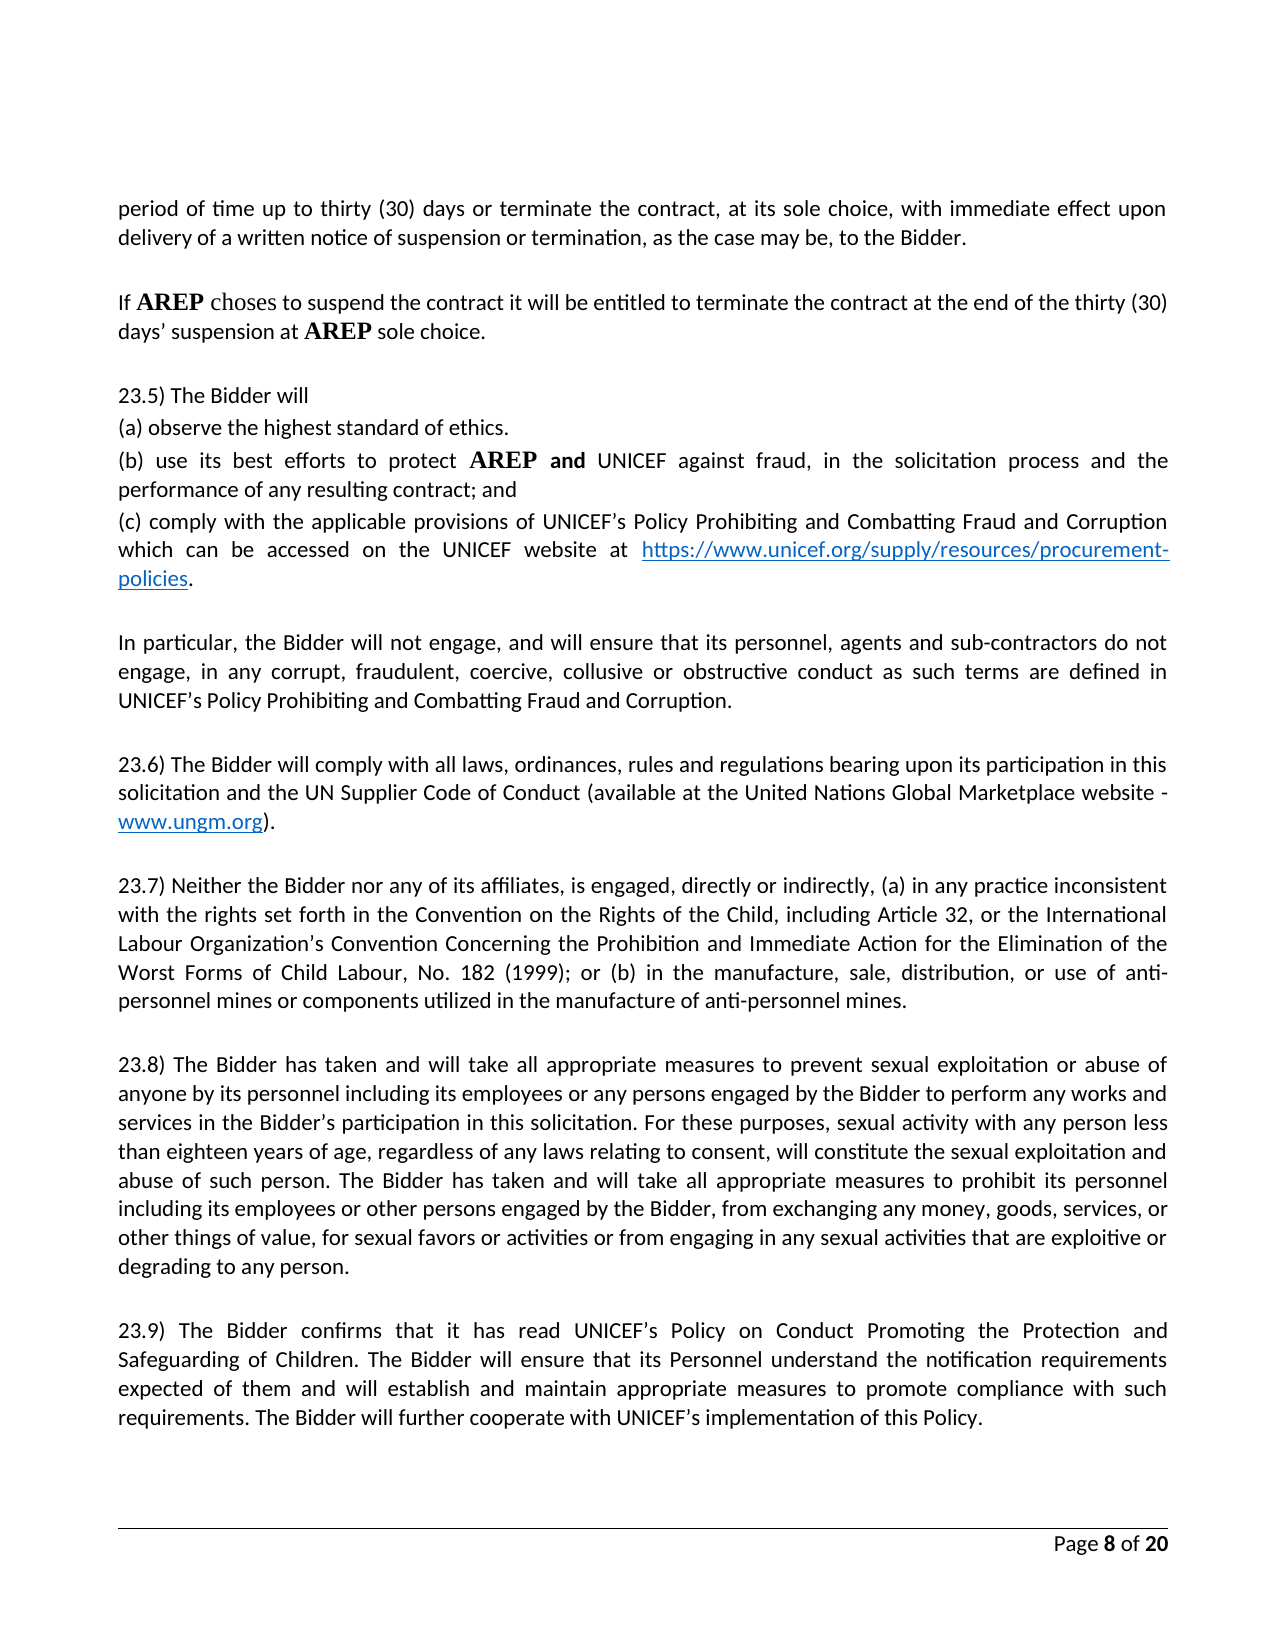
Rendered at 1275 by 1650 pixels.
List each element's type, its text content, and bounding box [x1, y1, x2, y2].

text 23.6) The Bidder will comply with all laws, ordinances, rules and regulations bearing upon its participation in this solicitation and the UN Supplier Code of Conduct (available at the United Nations Global Marketplace website - www.ungm.org). [118, 750, 1169, 835]
text 23.9) The Bidder confirms that it has read UNICEF’s Policy on Conduct Promoting the Protection and Safeguarding of Children. The Bidder will ensure that its Personnel understand the notification requirements expected of them and will establish and maintain appropriate measures to promote compliance with such requirements. The Bidder will further cooperate with UNICEF’s implementation of this Policy. [118, 1316, 1169, 1431]
text (b) use its best efforts to protect AREP and UNICEF against fraud, in the solicitation process and the performance of any resulting contract; and [118, 445, 1169, 503]
text If AREP choses to suspend the contract it will be entitled to terminate the contract at the end of the thirty (30) days’ suspension at AREP sole choice. [118, 287, 1169, 346]
text 23.7) Neither the Bidder nor any of its affiliates, is engaged, directly or indirectly, (a) in any practice inconsistent with the rights set forth in the Convention on the Rights of the Child, including Article 32, or the International Labour Organization’s Convention Concerning the Prohibition and Immediate Action for the Elimination of the Worst Forms of Child Labour, No. 182 (1999); or (b) in the manufacture, sale, distribution, or use of anti-personnel mines or components utilized in the manufacture of anti-personnel mines. [118, 871, 1169, 1014]
text (c) comply with the applicable provisions of UNICEF’s Policy Prohibiting and Combatting Fraud and Corruption which can be accessed on the UNICEF website at https://www.unicef.org/supply/resources/procurement-policies. [118, 507, 1169, 592]
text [118, 194, 1169, 251]
text 23.5) The Bidder will [118, 381, 1169, 409]
text 23.8) The Bidder has taken and will take all appropriate measures to prevent sexual exploitation or abuse of anyone by its personnel including its employees or any persons engaged by the Bidder to perform any works and services in the Bidder’s participation in this solicitation. For these purposes, sexual activity with any person less than eighteen years of age, regardless of any laws relating to consent, will constitute the sexual exploitation and abuse of such person. The Bidder has taken and will take all appropriate measures to prohibit its personnel including its employees or other persons engaged by the Bidder, from exchanging any money, goods, services, or other things of value, for sexual favors or activities or from engaging in any sexual activities that are exploitive or degrading to any person. [118, 1050, 1169, 1280]
text (a) observe the highest standard of ethics. [118, 413, 1169, 441]
text In particular, the Bidder will not engage, and will ensure that its personnel, agents and sub-contractors do not engage, in any corrupt, fraudulent, coercive, collusive or obstructive conduct as such terms are defined in UNICEF’s Policy Prohibiting and Combatting Fraud and Corruption. [118, 628, 1169, 714]
